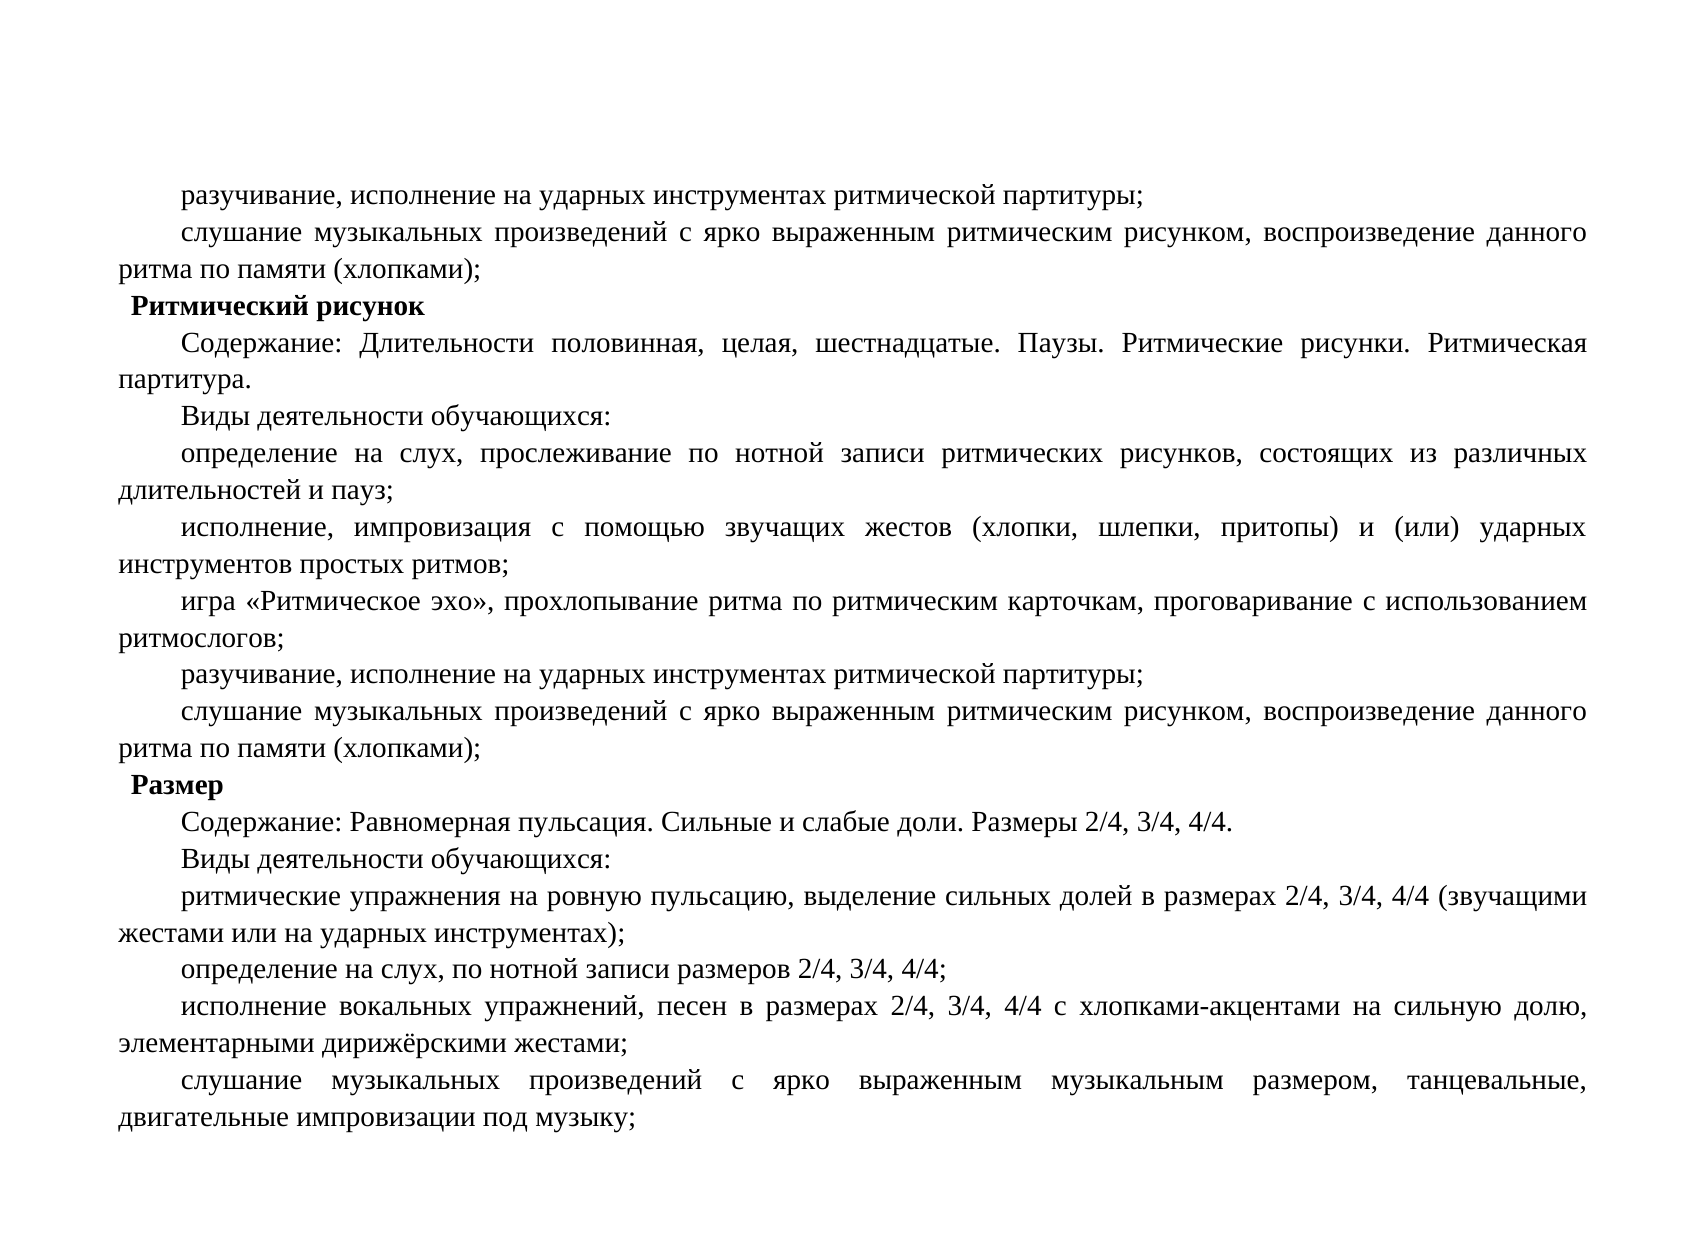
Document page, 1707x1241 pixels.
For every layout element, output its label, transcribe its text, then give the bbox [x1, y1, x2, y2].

text игра «Ритмическое эхо», прохлопывание ритма по ритмическим карточкам, проговаривание с использованием ритмослогов; [118, 583, 1588, 653]
text разучивание, исполнение на ударных инструментах ритмической партитуры; [118, 657, 1588, 690]
text слушание музыкальных произведений с ярко выраженным ритмическим рисунком, воспроизведение данного ритма по памяти (хлопками); [118, 693, 1588, 764]
text исполнение, импровизация с помощью звучащих жестов (хлопки, шлепки, притопы) и (или) ударных инструментов простых ритмов; [118, 509, 1588, 579]
text определение на слух, прослеживание по нотной записи ритмических рисунков, состоящих из различных длительностей и пауз; [118, 435, 1588, 506]
text исполнение вокальных упражнений, песен в размерах 2/4, 3/4, 4/4 с хлопками-акцентами на сильную долю, элементарными дирижёрскими жестами; [118, 988, 1588, 1059]
text Виды деятельности обучающихся: [118, 398, 1588, 432]
text ритмические упражнения на ровную пульсацию, выделение сильных долей в размерах 2/4, 3/4, 4/4 (звучащими жестами или на ударных инструментах); [118, 878, 1588, 948]
text Размер [131, 767, 1588, 801]
text слушание музыкальных произведений с ярко выраженным музыкальным размером, танцевальные, двигательные импровизации под музыку; [118, 1062, 1588, 1133]
text Содержание: Равномерная пульсация. Сильные и слабые доли. Размеры 2/4, 3/4, 4/4. [118, 804, 1588, 838]
text разучивание, исполнение на ударных инструментах ритмической партитуры; [118, 177, 1588, 211]
text слушание музыкальных произведений с ярко выраженным ритмическим рисунком, воспроизведение данного ритма по памяти (хлопками); [118, 214, 1588, 284]
text Содержание: Длительности половинная, целая, шестнадцатые. Паузы. Ритмические рисунки. Ритмическая партитура. [118, 325, 1588, 395]
text Ритмический рисунок [131, 288, 1588, 321]
text определение на слух, по нотной записи размеров 2/4, 3/4, 4/4; [118, 952, 1588, 985]
text Виды деятельности обучающихся: [118, 841, 1588, 874]
